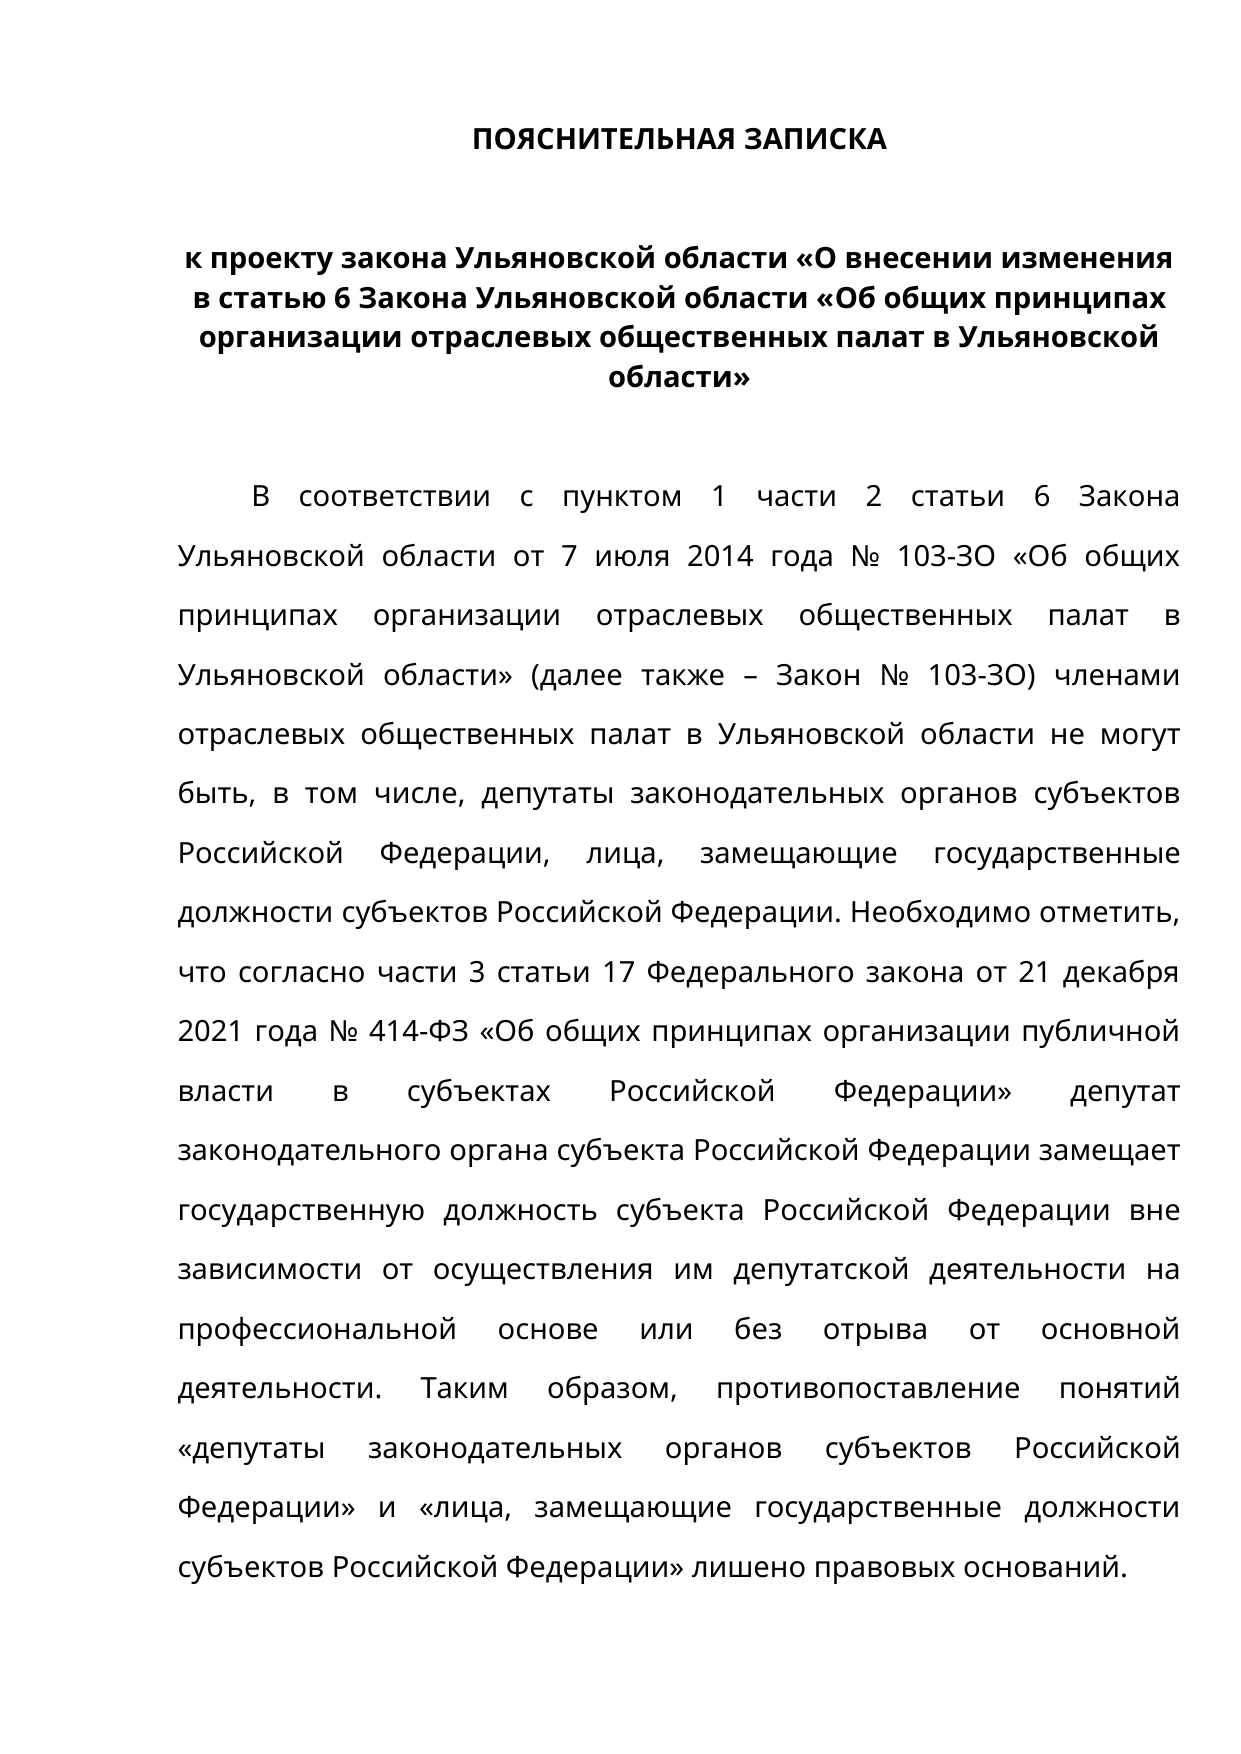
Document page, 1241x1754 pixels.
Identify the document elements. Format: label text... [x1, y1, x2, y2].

text к проекту закона Ульяновской области «О внесении изменения в статью 6 Закона Ульяновской области «Об общих принципах организации отраслевых общественных палат в Ульяновской области» [177, 237, 1181, 396]
text В соответствии с пунктом 1 части 2 статьи 6 Закона Ульяновской области от 7 июля 2014 года № 103-ЗО «Об общих принципах организации отраслевых общественных палат в Ульяновской области» (далее также – Закон № 103-ЗО) членами отраслевых общественных палат в Ульяновской области не могут быть, в том числе, депутаты законодательных органов субъектов Российской Федерации, лица, замещающие государственные должности субъектов Российской Федерации. Необходимо отметить, что согласно части 3 статьи 17 Федерального закона от 21 декабря 2021 года № 414-ФЗ «Об общих принципах организации публичной власти в субъектах Российской Федерации» депутат законодательного органа субъекта Российской Федерации замещает государственную должность субъекта Российской Федерации вне зависимости от осуществления им депутатской деятельности на профессиональной основе или без отрыва от основной деятельности. Таким образом, противопоставление понятий «депутаты законодательных органов субъектов Российской Федерации» и «лица, замещающие государственные должности субъектов Российской Федерации» лишено правовых оснований. [177, 475, 1181, 1586]
text ПОЯСНИТЕЛЬНАЯ ЗАПИСКА [177, 118, 1181, 158]
